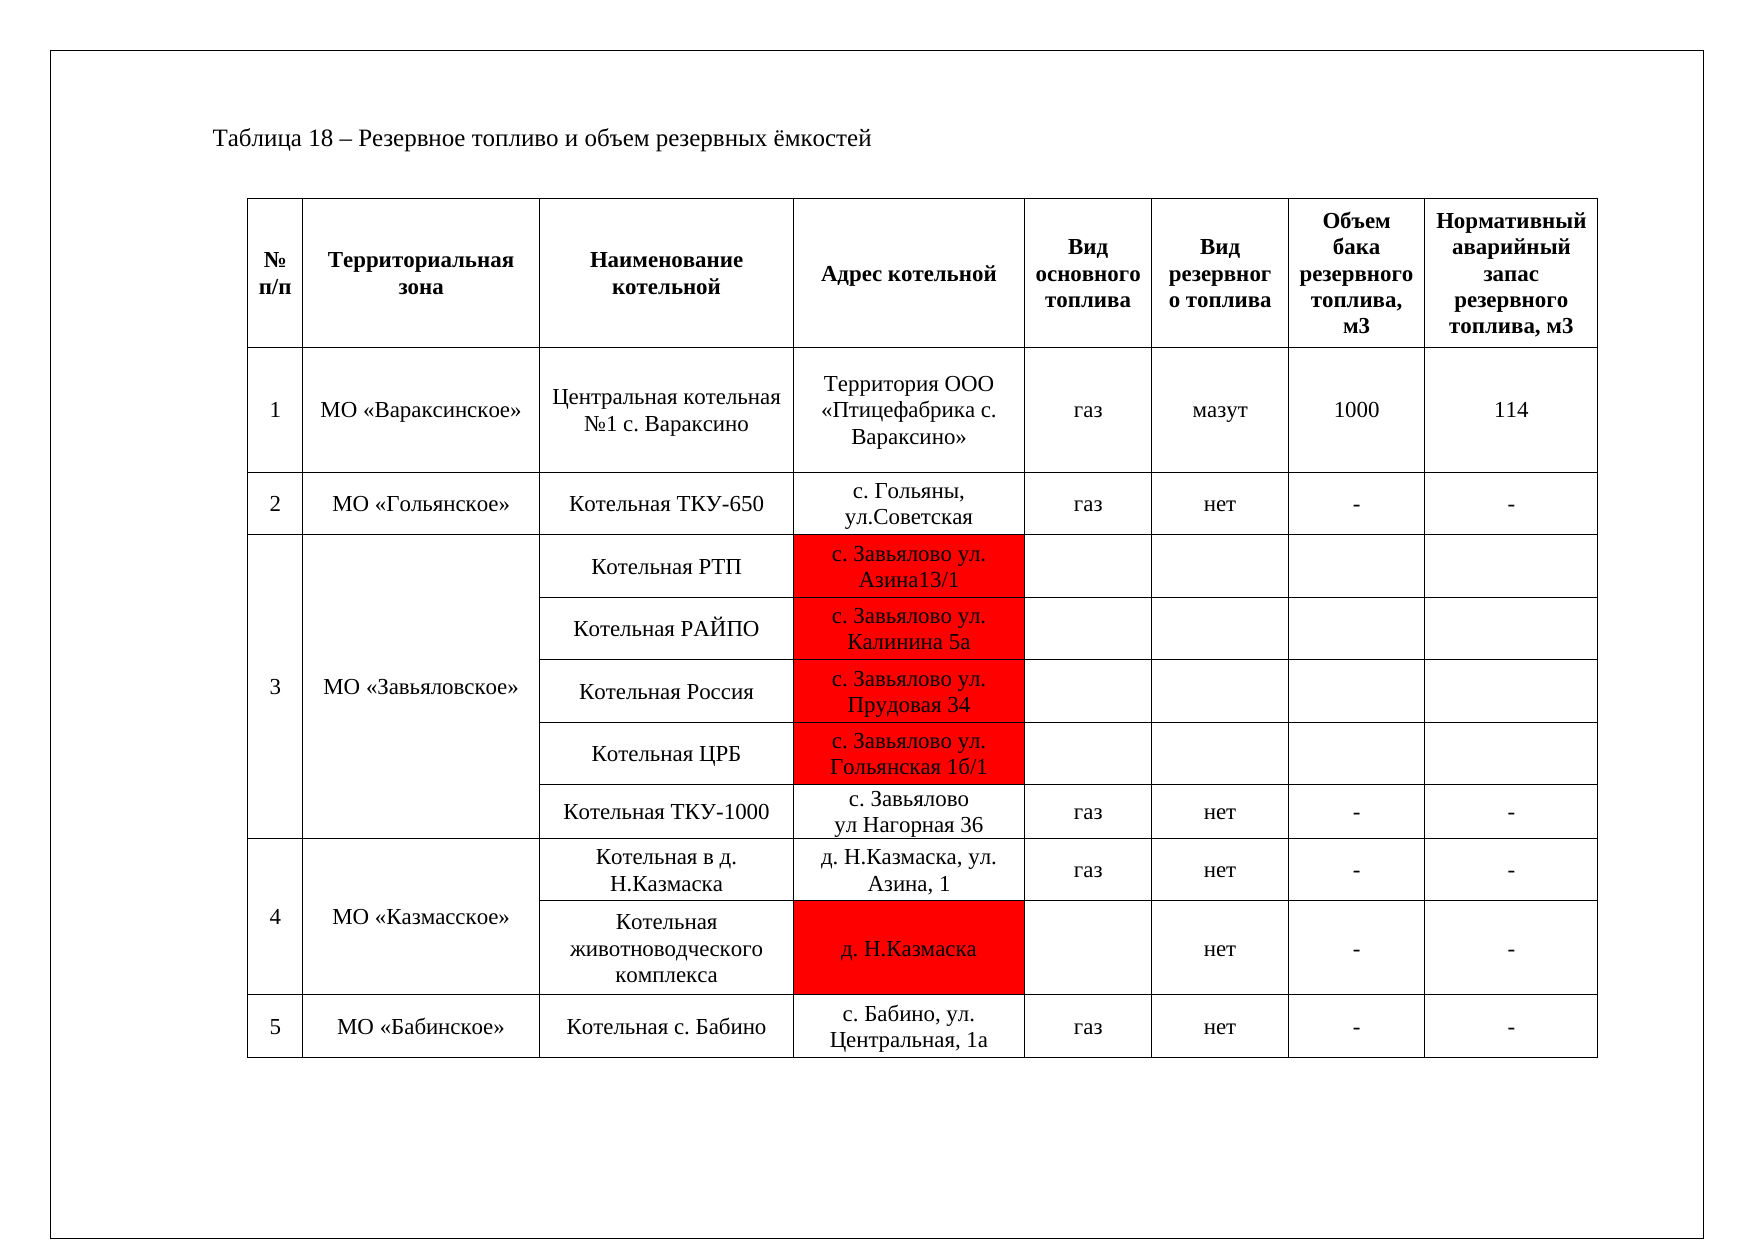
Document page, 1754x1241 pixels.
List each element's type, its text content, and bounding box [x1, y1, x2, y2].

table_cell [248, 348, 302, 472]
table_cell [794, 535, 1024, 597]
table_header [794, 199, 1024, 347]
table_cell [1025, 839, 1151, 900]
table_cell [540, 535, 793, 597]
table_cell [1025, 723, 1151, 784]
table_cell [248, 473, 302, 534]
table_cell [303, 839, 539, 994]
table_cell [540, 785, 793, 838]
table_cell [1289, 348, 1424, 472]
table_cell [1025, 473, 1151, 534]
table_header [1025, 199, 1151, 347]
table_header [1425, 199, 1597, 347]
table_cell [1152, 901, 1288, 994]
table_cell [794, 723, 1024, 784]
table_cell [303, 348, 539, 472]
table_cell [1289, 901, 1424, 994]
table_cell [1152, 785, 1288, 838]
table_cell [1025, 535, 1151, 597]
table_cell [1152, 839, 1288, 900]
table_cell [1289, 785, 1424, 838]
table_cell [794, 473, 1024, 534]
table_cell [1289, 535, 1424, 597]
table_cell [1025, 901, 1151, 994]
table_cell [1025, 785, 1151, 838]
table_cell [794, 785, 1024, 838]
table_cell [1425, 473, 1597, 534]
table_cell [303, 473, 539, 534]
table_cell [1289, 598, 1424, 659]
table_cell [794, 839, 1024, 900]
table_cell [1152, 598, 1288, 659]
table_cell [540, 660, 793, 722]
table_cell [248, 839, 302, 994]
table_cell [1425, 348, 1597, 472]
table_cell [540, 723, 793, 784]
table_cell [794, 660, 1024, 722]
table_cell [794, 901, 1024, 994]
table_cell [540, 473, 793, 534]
text Таблица 18 – Резервное топливо и объем резервных ёмкостей [150, 112, 1695, 155]
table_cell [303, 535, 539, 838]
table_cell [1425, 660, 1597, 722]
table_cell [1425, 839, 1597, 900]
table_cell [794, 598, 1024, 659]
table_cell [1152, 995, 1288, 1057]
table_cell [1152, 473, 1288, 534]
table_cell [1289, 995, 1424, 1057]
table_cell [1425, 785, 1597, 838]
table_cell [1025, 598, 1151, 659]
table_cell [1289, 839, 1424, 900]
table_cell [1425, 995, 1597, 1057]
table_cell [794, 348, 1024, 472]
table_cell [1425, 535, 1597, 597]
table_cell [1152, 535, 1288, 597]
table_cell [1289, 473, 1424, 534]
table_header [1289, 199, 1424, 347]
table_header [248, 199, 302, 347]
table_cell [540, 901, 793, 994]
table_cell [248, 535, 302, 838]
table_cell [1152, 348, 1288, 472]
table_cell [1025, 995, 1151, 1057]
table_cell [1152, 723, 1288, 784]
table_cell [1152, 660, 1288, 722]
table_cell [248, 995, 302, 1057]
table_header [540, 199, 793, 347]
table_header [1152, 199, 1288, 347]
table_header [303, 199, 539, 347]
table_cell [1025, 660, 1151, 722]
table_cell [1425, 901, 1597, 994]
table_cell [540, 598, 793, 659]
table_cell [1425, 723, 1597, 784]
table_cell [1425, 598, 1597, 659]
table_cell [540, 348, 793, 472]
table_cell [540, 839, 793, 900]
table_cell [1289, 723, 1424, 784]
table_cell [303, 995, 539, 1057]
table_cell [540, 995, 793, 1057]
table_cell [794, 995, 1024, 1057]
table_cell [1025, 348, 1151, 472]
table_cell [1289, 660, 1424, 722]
